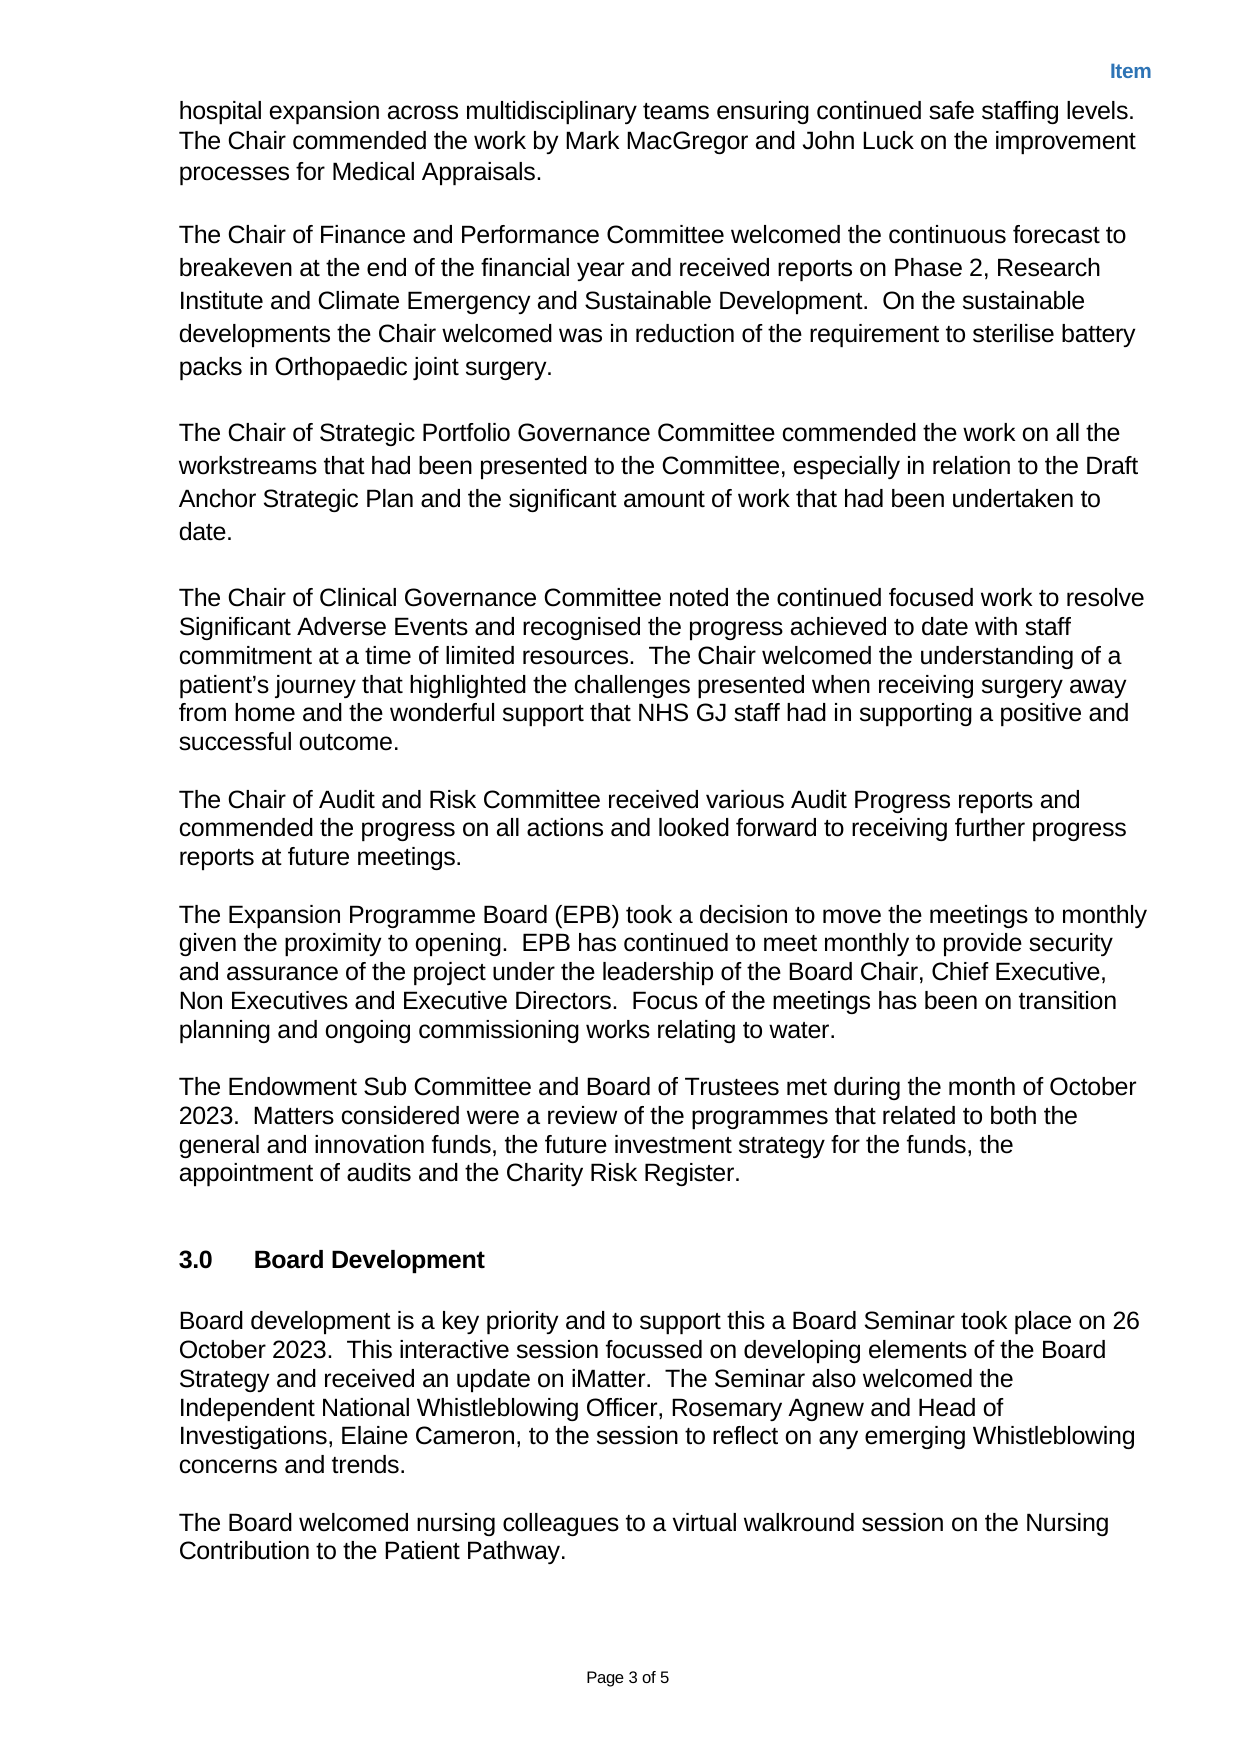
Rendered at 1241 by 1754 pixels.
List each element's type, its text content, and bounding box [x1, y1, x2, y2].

text The Board welcomed nursing colleagues to a virtual walkround session on the Nursing Contribution to the Patient Pathway. [178, 1508, 1152, 1565]
text The Chair of Strategic Portfolio Governance Committee commended the work on all the workstreams that had been presented to the Committee, especially in relation to the Draft Anchor Strategic Plan and the significant amount of work that had been undertaken to date. [178, 418, 1152, 546]
text The Expansion Programme Board (EPB) took a decision to move the meetings to monthly given the proximity to opening. EPB has continued to meet monthly to provide security and assurance of the project under the leadership of the Board Chair, Chief Executive, Non Executives and Executive Directors. Focus of the meetings has been on transition planning and ongoing commissioning works relating to water. [178, 899, 1152, 1043]
text 3.0 Board Development [178, 1244, 1152, 1273]
text Board development is a key priority and to support this a Board Seminar took place on 26 October 2023. This interactive session focussed on developing elements of the Board Strategy and received an update on iMatter. The Seminar also welcomed the Independent National Whistleblowing Officer, Rosemary Agnew and Head of Investigations, Elaine Cameron, to the session to reflect on any emerging Whistleblowing concerns and trends. [178, 1306, 1152, 1479]
text The Chair of Finance and Performance Committee welcomed the continuous forecast to breakeven at the end of the financial year and received reports on Phase 2, Research Institute and Climate Emergency and Sustainable Development. On the sustainable developments the Chair welcomed was in reduction of the requirement to sterilise battery packs in Orthopaedic joint surgery. [178, 220, 1152, 381]
text The Chair of Audit and Risk Committee received various Audit Progress reports and commended the progress on all actions and looked forward to receiving further progress reports at future meetings. [178, 784, 1152, 871]
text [178, 96, 1152, 185]
text The Chair of Clinical Governance Committee noted the continued focused work to resolve Significant Adverse Events and recognised the progress achieved to date with staff commitment at a time of limited resources. The Chair welcomed the understanding of a patient’s journey that highlighted the challenges presented when receiving surgery away from home and the wonderful support that NHS GJ staff had in supporting a positive and successful outcome. [178, 583, 1152, 756]
text The Endowment Sub Committee and Board of Trustees met during the month of October 2023. Matters considered were a review of the programmes that related to both the general and innovation funds, the future investment strategy for the funds, the appointment of audits and the Charity Risk Register. [178, 1072, 1152, 1187]
